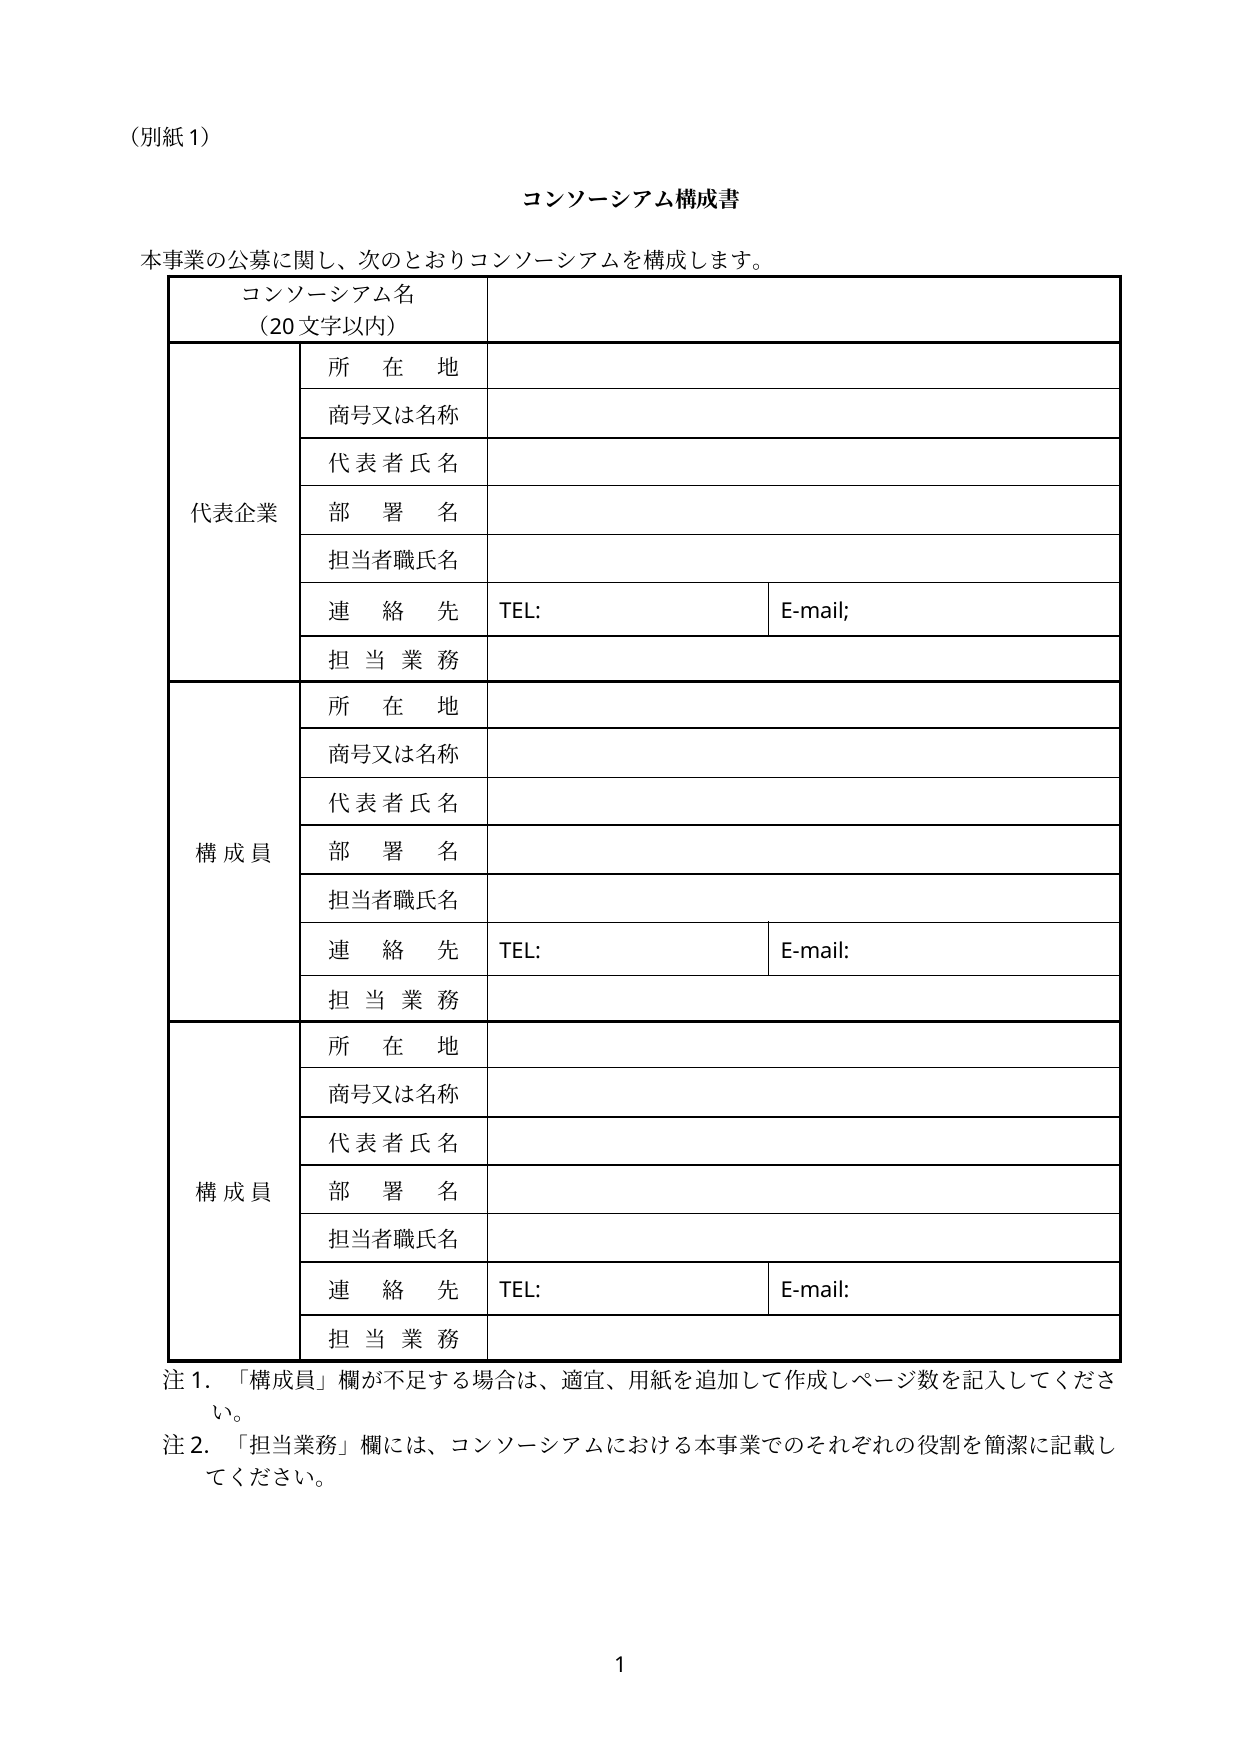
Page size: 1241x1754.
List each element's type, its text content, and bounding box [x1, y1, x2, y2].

table_cell [488, 683, 1119, 727]
table_cell 代表者氏名 [301, 1118, 487, 1164]
table_cell [488, 1068, 1119, 1116]
table_cell TEL: [488, 583, 768, 635]
table_cell [488, 344, 1119, 387]
table_cell 商号又は名称 [301, 1068, 487, 1116]
table_cell 部 署 名 [301, 826, 487, 873]
table_cell [488, 637, 1119, 680]
table_cell 連 絡 先 [301, 583, 487, 635]
table_cell 所 在 地 [301, 1023, 487, 1067]
table_cell [488, 729, 1119, 777]
table_cell 部 署 名 [301, 486, 487, 533]
table_cell TEL: [488, 1263, 768, 1314]
table_cell 連 絡 先 [301, 1263, 487, 1314]
table_cell [488, 1166, 1119, 1213]
table_cell [488, 826, 1119, 873]
table_cell 担当者職氏名 [301, 535, 487, 582]
table_header [488, 278, 1119, 341]
table_cell [488, 439, 1119, 485]
table_cell [488, 875, 1119, 921]
table_cell [488, 1316, 1119, 1359]
table_cell [488, 778, 1119, 824]
table_cell [488, 1214, 1119, 1261]
table_cell 部 署 名 [301, 1166, 487, 1213]
text （別紙1） [118, 120, 1122, 152]
table_cell [488, 1023, 1119, 1067]
text 注2．「担当業務」欄には、コンソーシアムにおける本事業でのそれぞれの役割を簡潔に記載してください。 [162, 1427, 1122, 1492]
table_cell 代表企業 [170, 344, 299, 680]
table_cell [488, 389, 1119, 437]
table_cell E-mail; [769, 583, 1119, 635]
table_cell E-mail: [769, 1263, 1119, 1314]
table_cell 担当者職氏名 [301, 1214, 487, 1261]
table_cell 担当者職氏名 [301, 875, 487, 921]
table_header コンソーシアム名 （20文字以内） [170, 278, 487, 341]
table_cell 所 在 地 [301, 683, 487, 727]
table_cell [488, 976, 1119, 1020]
table_cell 担当業務 [301, 1316, 487, 1359]
table_cell [488, 486, 1119, 533]
table_cell 担当業務 [301, 976, 487, 1020]
table_cell E-mail: [769, 923, 1119, 974]
table_cell [488, 1118, 1119, 1164]
text 本事業の公募に関し、次のとおりコンソーシアムを構成します。 [118, 243, 1122, 274]
text コンソーシアム構成書 [118, 182, 1122, 213]
text 注1．「構成員」欄が不足する場合は、適宜、用紙を追加して作成しページ数を記入してください。 [162, 1362, 1122, 1427]
table_cell 連 絡 先 [301, 923, 487, 974]
table_cell 商号又は名称 [301, 389, 487, 437]
table_cell 構 成 員 [170, 1023, 299, 1359]
table_cell TEL: [488, 923, 768, 974]
table_cell 構 成 員 [170, 683, 299, 1020]
table_cell 代表者氏名 [301, 439, 487, 485]
table_cell 担当業務 [301, 637, 487, 680]
table_cell 所 在 地 [301, 344, 487, 387]
table_cell 代表者氏名 [301, 778, 487, 824]
table_cell [488, 535, 1119, 582]
table_cell 商号又は名称 [301, 729, 487, 777]
